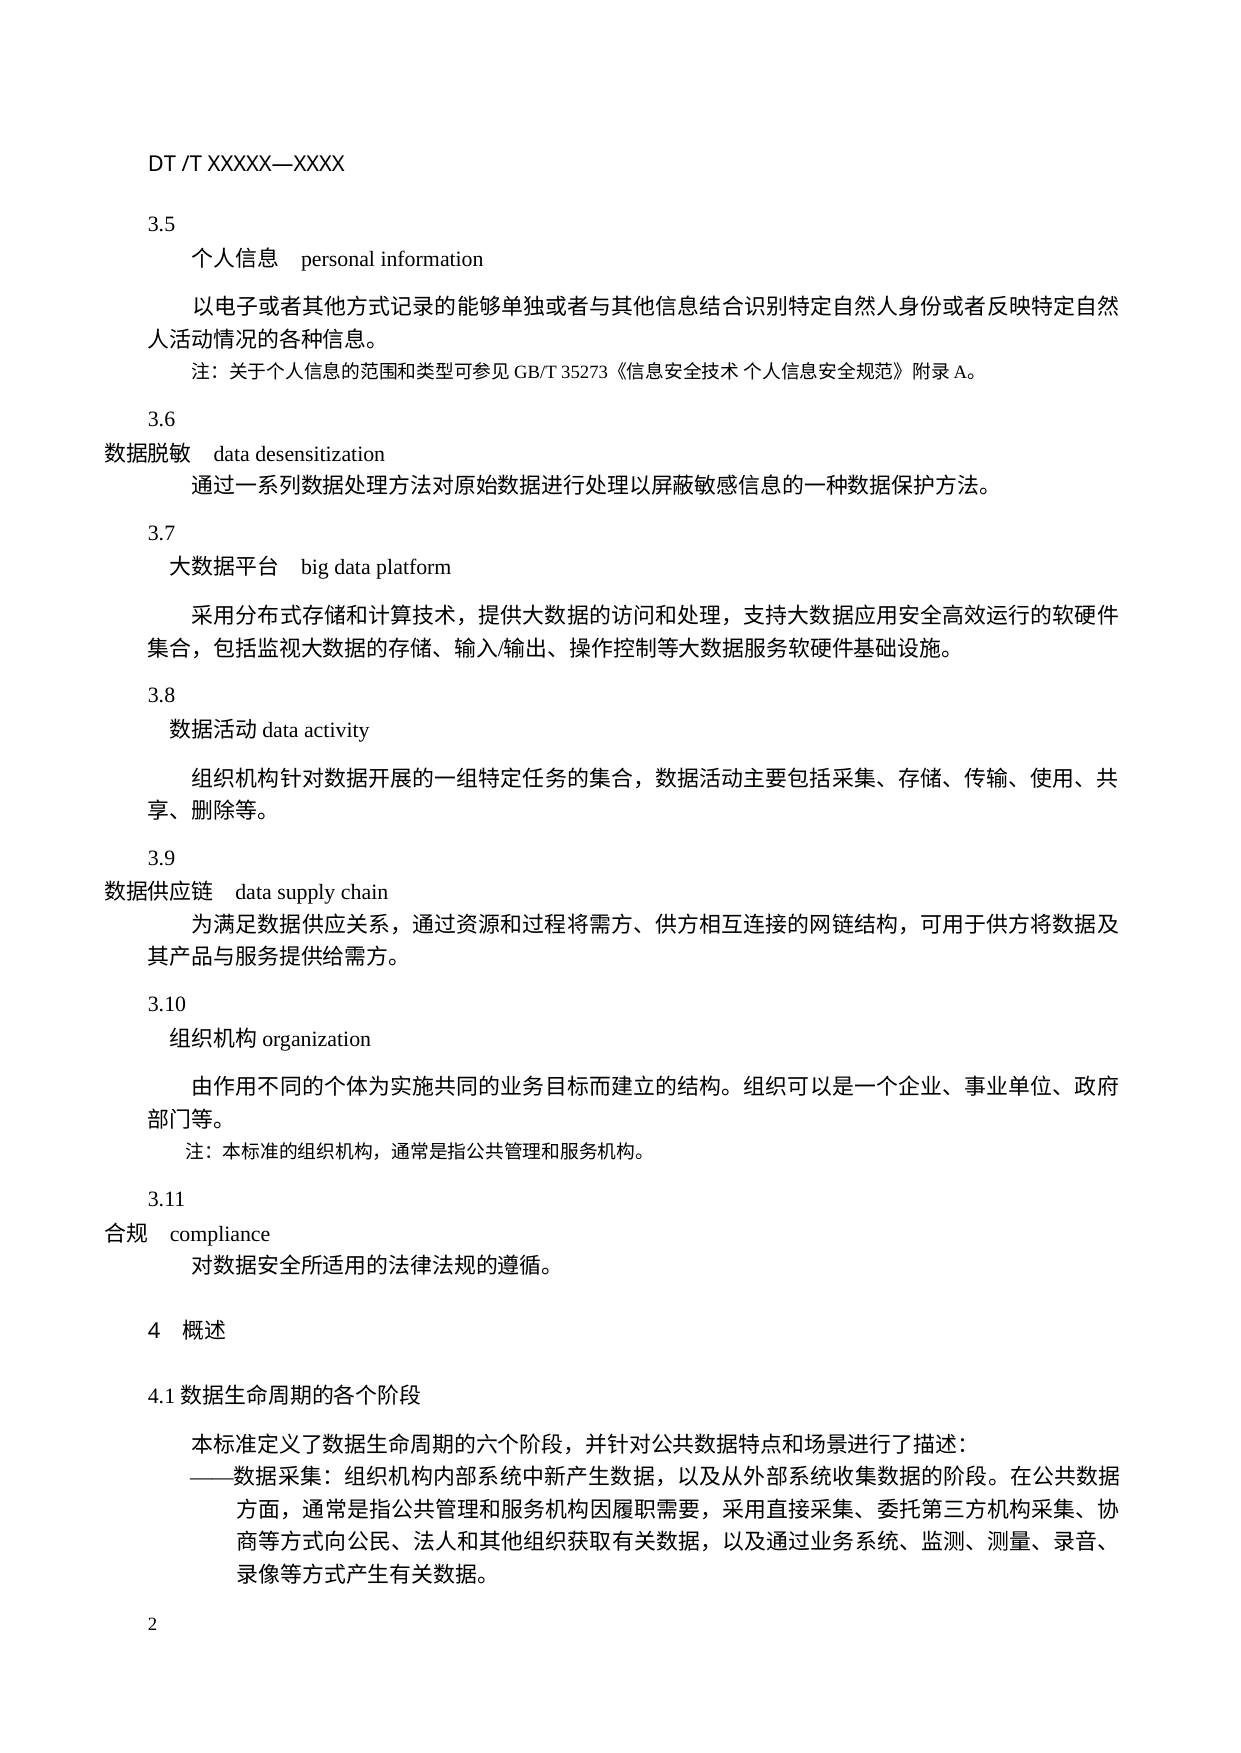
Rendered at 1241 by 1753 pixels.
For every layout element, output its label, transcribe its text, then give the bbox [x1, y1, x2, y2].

list 3.11 合规 compliance [104, 1183, 1122, 1248]
list 3.7 大数据平台 big data platform [148, 516, 1122, 581]
text 数据采集：组织机构内部系统中新产生数据，以及从外部系统收集数据的阶段。在公共数据方面，通常是指公共管理和服务机构因履职需要，采用直接采集、委托第三方机构采集、协商等方式向公民、法人和其他组织获取有关数据，以及通过业务系统、监测、测量、录音、录像等方式产生有关数据。 [190, 1459, 1122, 1589]
list 3.8 数据活动 data activity [148, 679, 1122, 744]
list 3.5 个人信息 personal information [148, 208, 1122, 273]
text 概述 [148, 1313, 1122, 1345]
text 为满足数据供应关系，通过资源和过程将需方、供方相互连接的网链结构，可用于供方将数据及其产品与服务提供给需方。 [148, 906, 1122, 971]
text 由作用不同的个体为实施共同的业务目标而建立的结构。组织可以是一个企业、事业单位、政府部门等。 [148, 1069, 1122, 1134]
list 4.1 数据生命周期的各个阶段 [148, 1378, 1122, 1410]
text 本标准定义了数据生命周期的六个阶段，并针对公共数据特点和场景进行了描述： [148, 1426, 1122, 1459]
text 注：关于个人信息的范围和类型可参见GB/T 35273《信息安全技术 个人信息安全规范》附录A。 [191, 354, 1122, 386]
list 3.6 数据脱敏 data desensitization [104, 403, 1122, 468]
text 采用分布式存储和计算技术，提供大数据的访问和处理，支持大数据应用安全高效运行的软硬件集合，包括监视大数据的存储、输入/输出、操作控制等大数据服务软硬件基础设施。 [148, 598, 1122, 663]
list 3.10 组织机构 organization [148, 988, 1122, 1053]
text 对数据安全所适用的法律法规的遵循。 [148, 1248, 1122, 1280]
text 组织机构针对数据开展的一组特定任务的集合，数据活动主要包括采集、存储、传输、使用、共享、删除等。 [148, 760, 1122, 825]
list 3.9 数据供应链 data supply chain [104, 841, 1122, 906]
text 通过一系列数据处理方法对原始数据进行处理以屏蔽敏感信息的一种数据保护方法。 [148, 468, 1122, 500]
text 注：本标准的组织机构，通常是指公共管理和服务机构。 [148, 1134, 1122, 1166]
text 以电子或者其他方式记录的能够单独或者与其他信息结合识别特定自然人身份或者反映特定自然人活动情况的各种信息。 [148, 289, 1122, 354]
